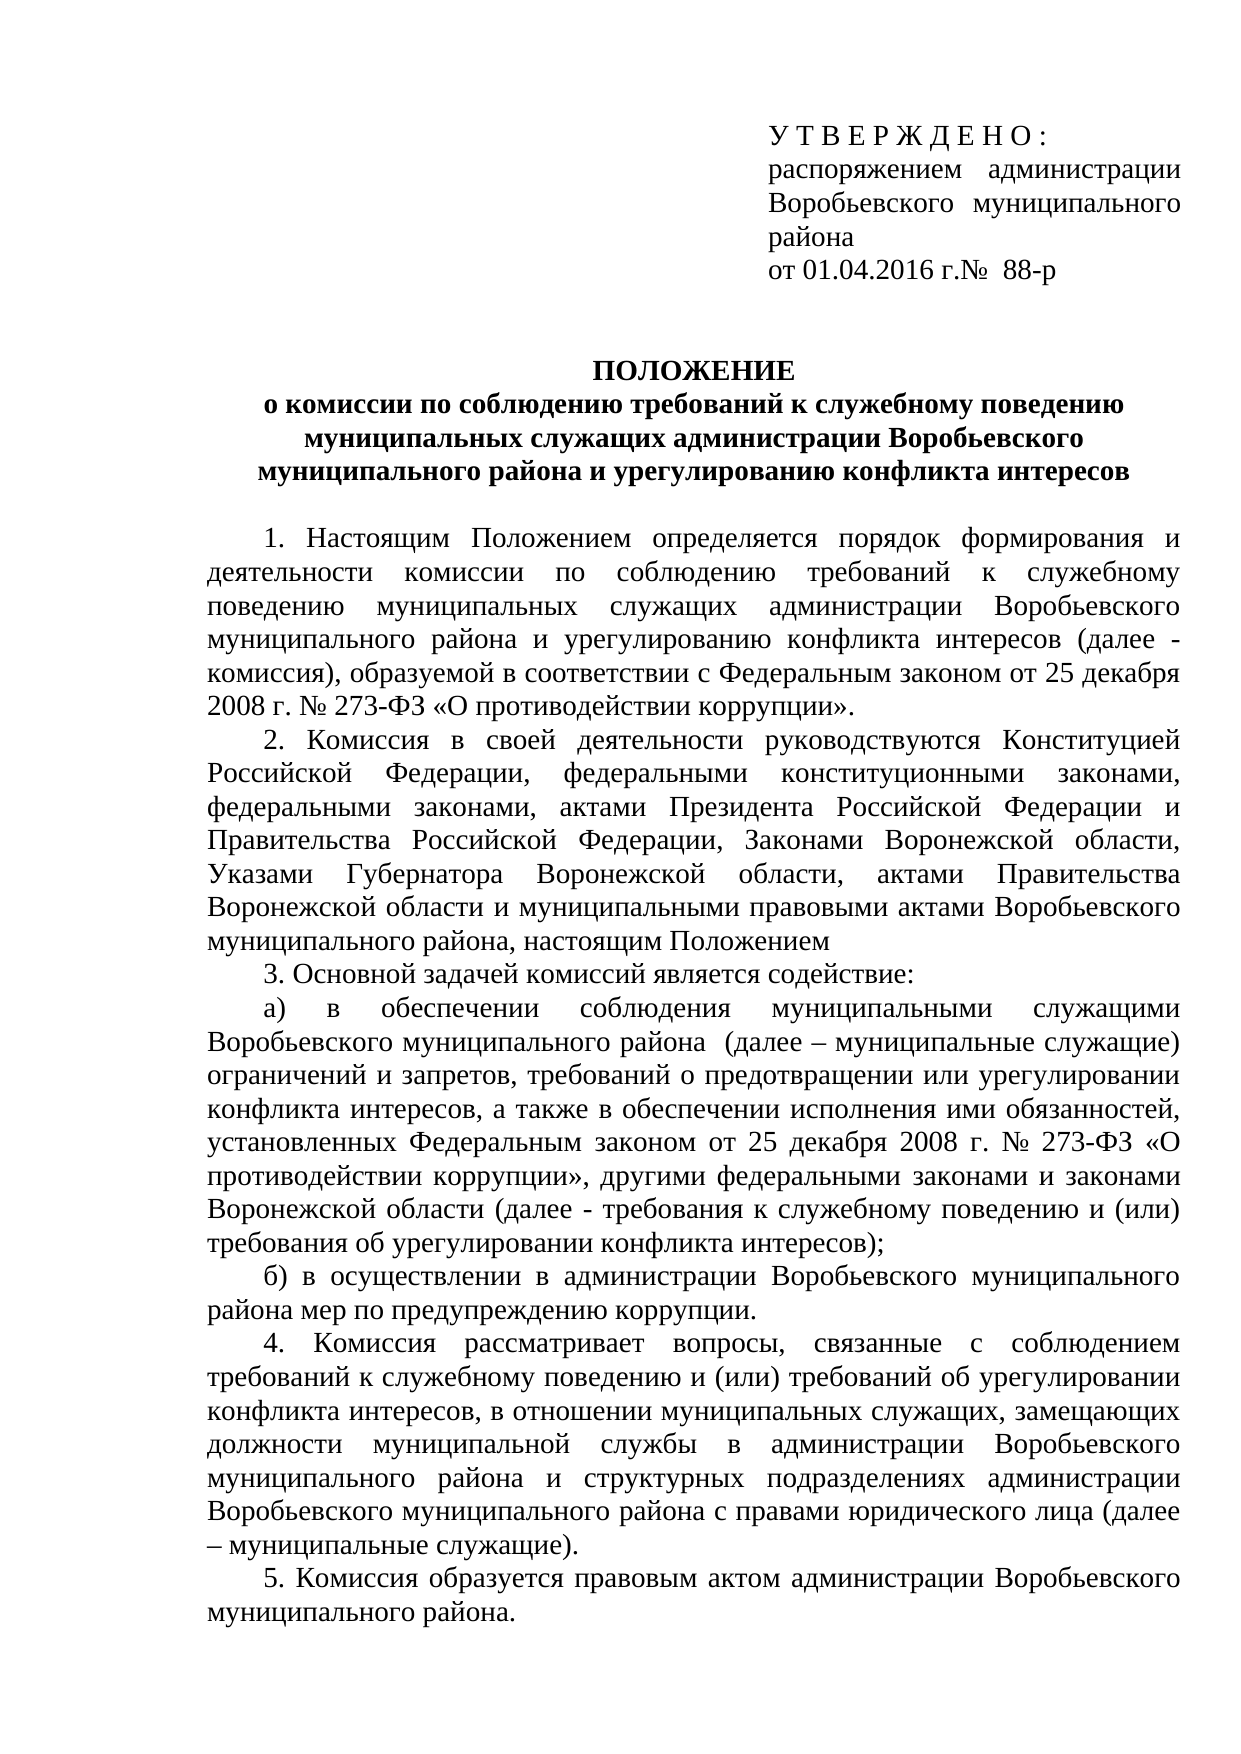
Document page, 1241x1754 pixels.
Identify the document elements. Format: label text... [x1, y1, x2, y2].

text муниципальных служащих администрации Воробьевского муниципального района и урегулированию конфликта интересов [207, 420, 1181, 487]
text о комиссии по соблюдению требований к служебному поведению [207, 386, 1181, 420]
text б) в осуществлении в администрации Воробьевского муниципального района мер по предупреждению коррупции. [207, 1258, 1181, 1326]
text 4. Комиссия рассматривает вопросы, связанные с соблюдением требований к служебному поведению и (или) требований об урегулировании конфликта интересов, в отношении муниципальных служащих, замещающих должности муниципальной службы в администрации Воробьевского муниципального района и структурных подразделениях администрации Воробьевского муниципального района с правами юридического лица (далее – муниципальные служащие). [207, 1326, 1181, 1560]
text 1. Настоящим Положением определяется порядок формирования и деятельности комиссии по соблюдению требований к служебному поведению муниципальных служащих администрации Воробьевского муниципального района и урегулированию конфликта интересов (далее - комиссия), образуемой в соответствии с Федеральным законом от 25 декабря 2008 г. № 273-ФЗ «О противодействии коррупции». [207, 521, 1181, 722]
text 3. Основной задачей комиссий является содействие: [207, 957, 1181, 990]
text 5. Комиссия образуется правовым актом администрации Воробьевского муниципального района. [207, 1560, 1181, 1627]
text распоряжением администрации Воробьевского муниципального района [768, 152, 1181, 252]
text а) в обеспечении соблюдения муниципальными служащими Воробьевского муниципального района (далее – муниципальные служащие) ограничений и запретов, требований о предотвращении или урегулировании конфликта интересов, а также в обеспечении исполнения ими обязанностей, установленных Федеральным законом от 25 декабря 2008 г. № 273-ФЗ «О противодействии коррупции», другими федеральными законами и законами Воронежской области (далее - требования к служебному поведению и (или) требования об урегулировании конфликта интересов); [207, 990, 1181, 1258]
text ПОЛОЖЕНИЕ [207, 353, 1181, 386]
text 2. Комиссия в своей деятельности руководствуются Конституцией Российской Федерации, федеральными конституционными законами, федеральными законами, актами Президента Российской Федерации и Правительства Российской Федерации, Законами Воронежской области, Указами Губернатора Воронежской области, актами Правительства Воронежской области и муниципальными правовыми актами Воробьевского муниципального района, настоящим Положением [207, 722, 1181, 957]
text У Т В Е Р Ж Д Е Н О : [768, 118, 1181, 152]
text от 01.04.2016 г.№ 88-р [768, 252, 1181, 286]
